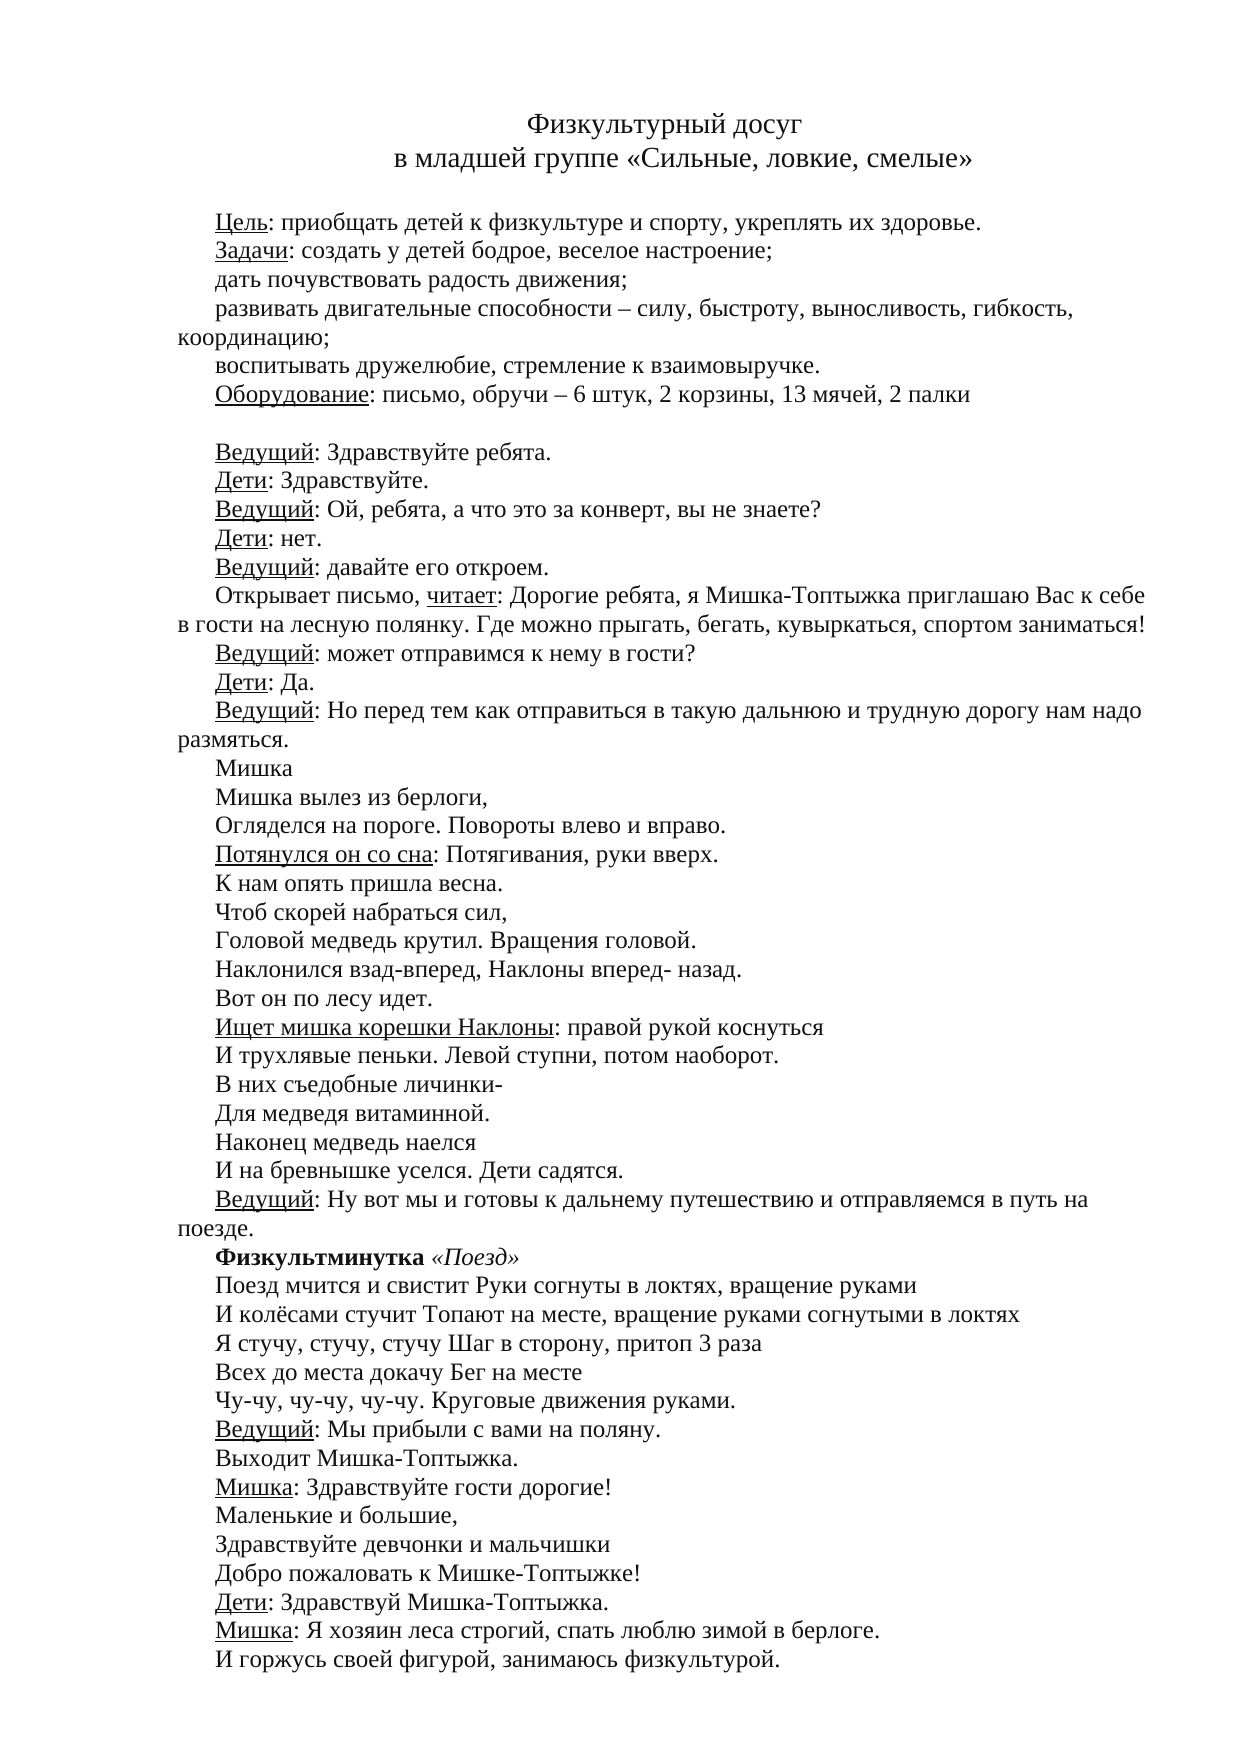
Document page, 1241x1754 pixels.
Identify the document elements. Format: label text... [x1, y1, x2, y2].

text К нам опять пришла весна. [177, 868, 1152, 897]
text Чтоб скорей набраться сил, [177, 897, 1152, 926]
text И колёсами стучит Топают на месте, вращение руками согнутыми в локтях [177, 1299, 1152, 1328]
text Ведущий: Но перед тем как отправиться в такую дальнюю и трудную дорогу нам надо размяться. [177, 696, 1152, 753]
text В них съедобные личинки- [177, 1069, 1152, 1098]
text Мишка вылез из берлоги, [177, 782, 1152, 811]
text Наконец медведь наелся [177, 1127, 1152, 1156]
text Всех до места докачу Бег на месте [177, 1357, 1152, 1386]
text развивать двигательные способности – силу, быстроту, выносливость, гибкость, координацию; [177, 293, 1152, 351]
text Открывает письмо, читает: Дорогие ребята, я Мишка-Топтыжка приглашаю Вас к себе в гости на лесную полянку. Где можно прыгать, бегать, кувыркаться, спортом заниматься! [177, 581, 1152, 638]
text Цель: приобщать детей к физкультуре и спорту, укреплять их здоровье. [177, 207, 1152, 236]
text Мишка: Здравствуйте гости дорогие! [177, 1472, 1152, 1501]
text Ведущий: давайте его откроем. [177, 552, 1152, 581]
text И горжусь своей фигурой, занимаюсь физкультурой. [177, 1644, 1152, 1673]
text Я стучу, стучу, стучу Шаг в сторону, притоп 3 раза [177, 1328, 1152, 1357]
text Дети: нет. [177, 523, 1152, 552]
text Вот он по лесу идет. [177, 983, 1152, 1012]
text Дети: Здравствуй Мишка-Топтыжка. [177, 1587, 1152, 1616]
text Ведущий: Ну вот мы и готовы к дальнему путешествию и отправляемся в путь на поезде. [177, 1184, 1152, 1242]
text Огляделся на пороге. Повороты влево и вправо. [177, 811, 1152, 839]
text Потянулся он со сна: Потягивания, руки вверх. [177, 839, 1152, 868]
text Выходит Мишка-Топтыжка. [177, 1443, 1152, 1472]
text Ведущий: может отправимся к нему в гости? [177, 638, 1152, 667]
text Наклонился взад-вперед, Наклоны вперед- назад. [177, 954, 1152, 983]
text воспитывать дружелюбие, стремление к взаимовыручке. [177, 351, 1152, 379]
text Для медведя витаминной. [177, 1098, 1152, 1127]
text Мишка: Я хозяин леса строгий, спать люблю зимой в берлоге. [177, 1616, 1152, 1644]
text Дети: Здравствуйте. [177, 466, 1152, 494]
text Поезд мчится и свистит Руки согнуты в локтях, вращение руками [177, 1271, 1152, 1299]
text Ведущий: Здравствуйте ребята. [177, 437, 1152, 466]
text Ведущий: Мы прибыли с вами на поляну. [177, 1414, 1152, 1443]
text Маленькие и большие, [177, 1501, 1152, 1529]
text И трухлявые пеньки. Левой ступни, потом наоборот. [177, 1041, 1152, 1069]
text дать почувствовать радость движения; [177, 264, 1152, 293]
text Здравствуйте девчонки и мальчишки [177, 1529, 1152, 1558]
text Ведущий: Ой, ребята, а что это за конверт, вы не знаете? [177, 494, 1152, 523]
text Мишка [177, 753, 1152, 782]
text И на бревнышке уселся. Дети садятся. [177, 1156, 1152, 1184]
text Физкультурный досуг [177, 74, 1152, 140]
text Оборудование: письмо, обручи – 6 штук, 2 корзины, 13 мячей, 2 палки [177, 379, 1152, 408]
text Задачи: создать у детей бодрое, веселое настроение; [177, 236, 1152, 264]
text Добро пожаловать к Мишке-Топтыжке! [177, 1558, 1152, 1587]
text Дети: Да. [177, 667, 1152, 696]
text Чу-чу, чу-чу, чу-чу. Круговые движения руками. [177, 1386, 1152, 1414]
text Ищет мишка корешки Наклоны: правой рукой коснуться [177, 1012, 1152, 1041]
text в младшей группе «Сильные, ловкие, смелые» [177, 140, 1152, 173]
text Головой медведь крутил. Вращения головой. [177, 926, 1152, 954]
text Физкультминутка «Поезд» [177, 1242, 1152, 1271]
